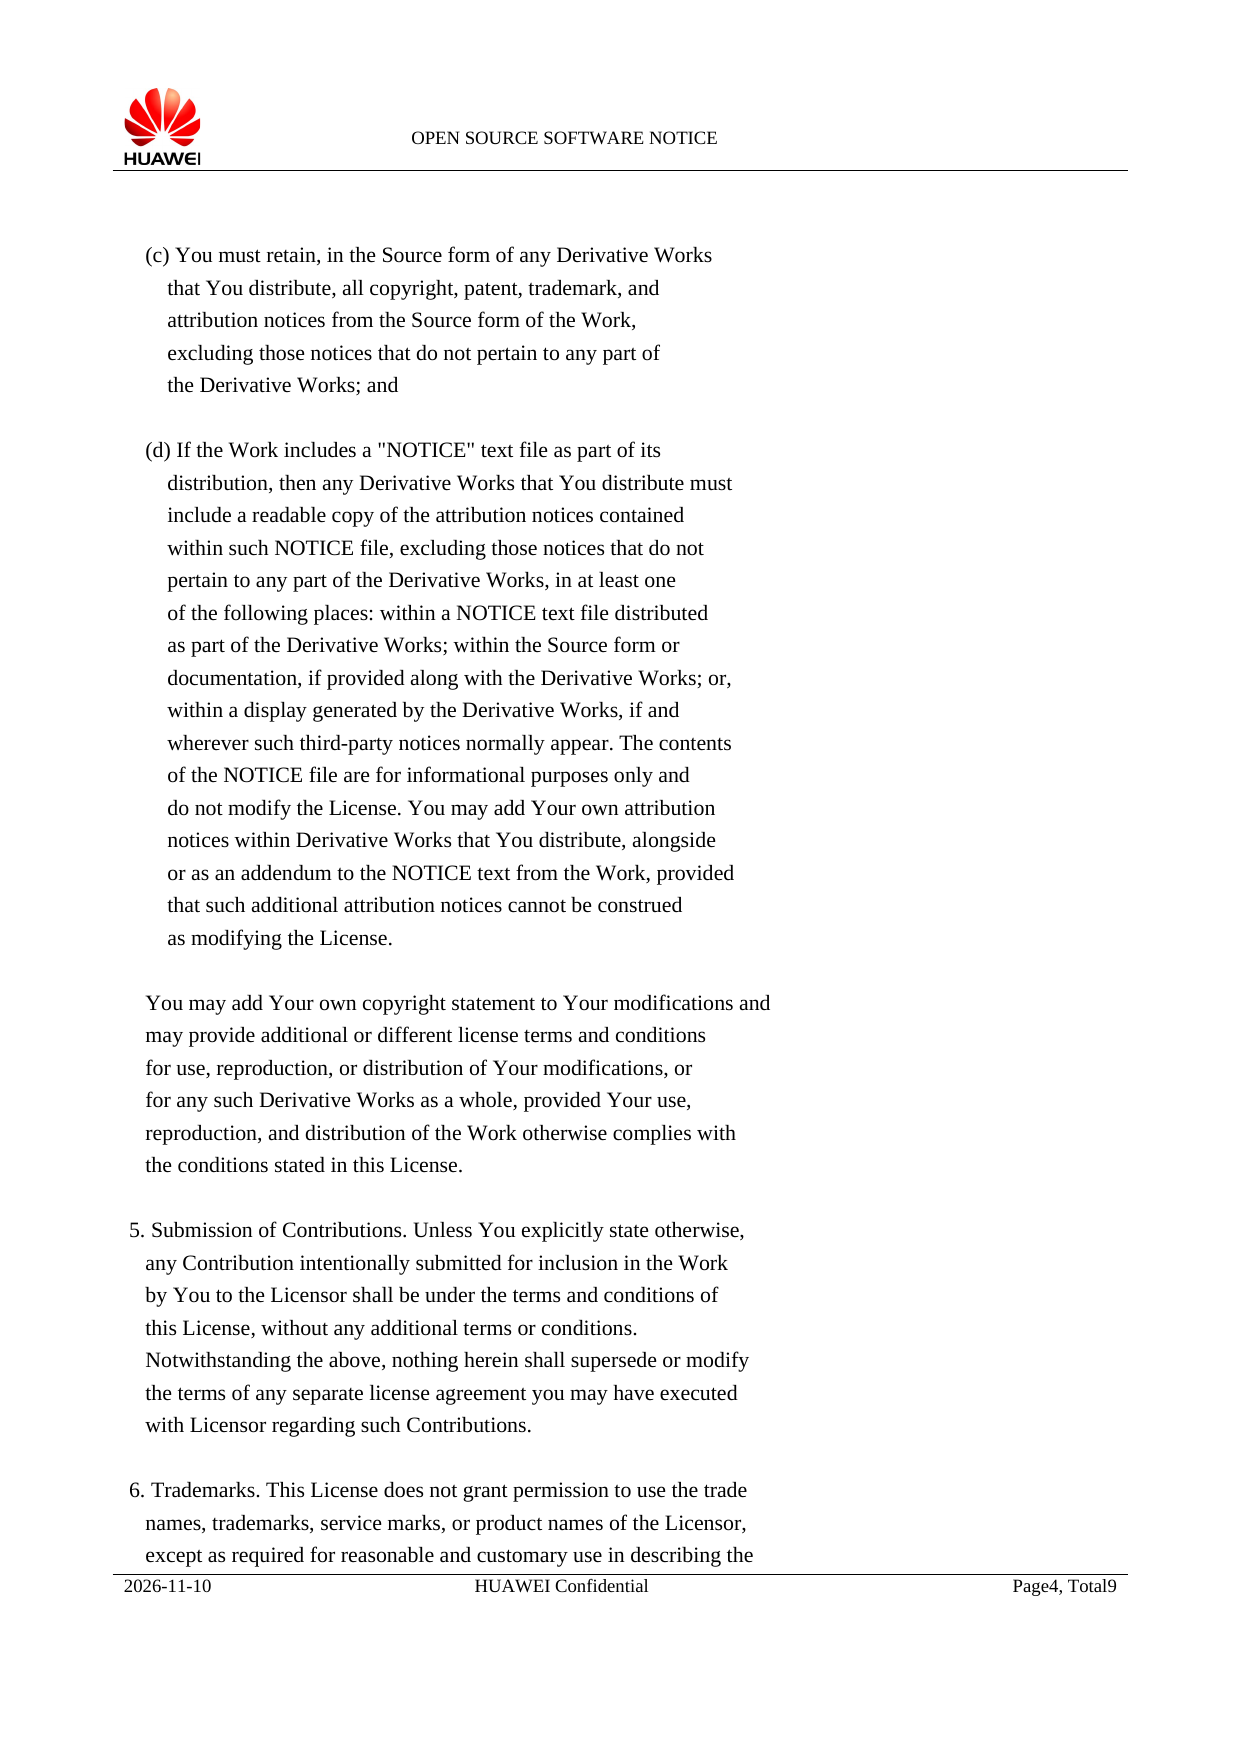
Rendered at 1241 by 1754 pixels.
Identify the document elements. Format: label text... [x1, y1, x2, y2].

picture [124, 88, 201, 165]
